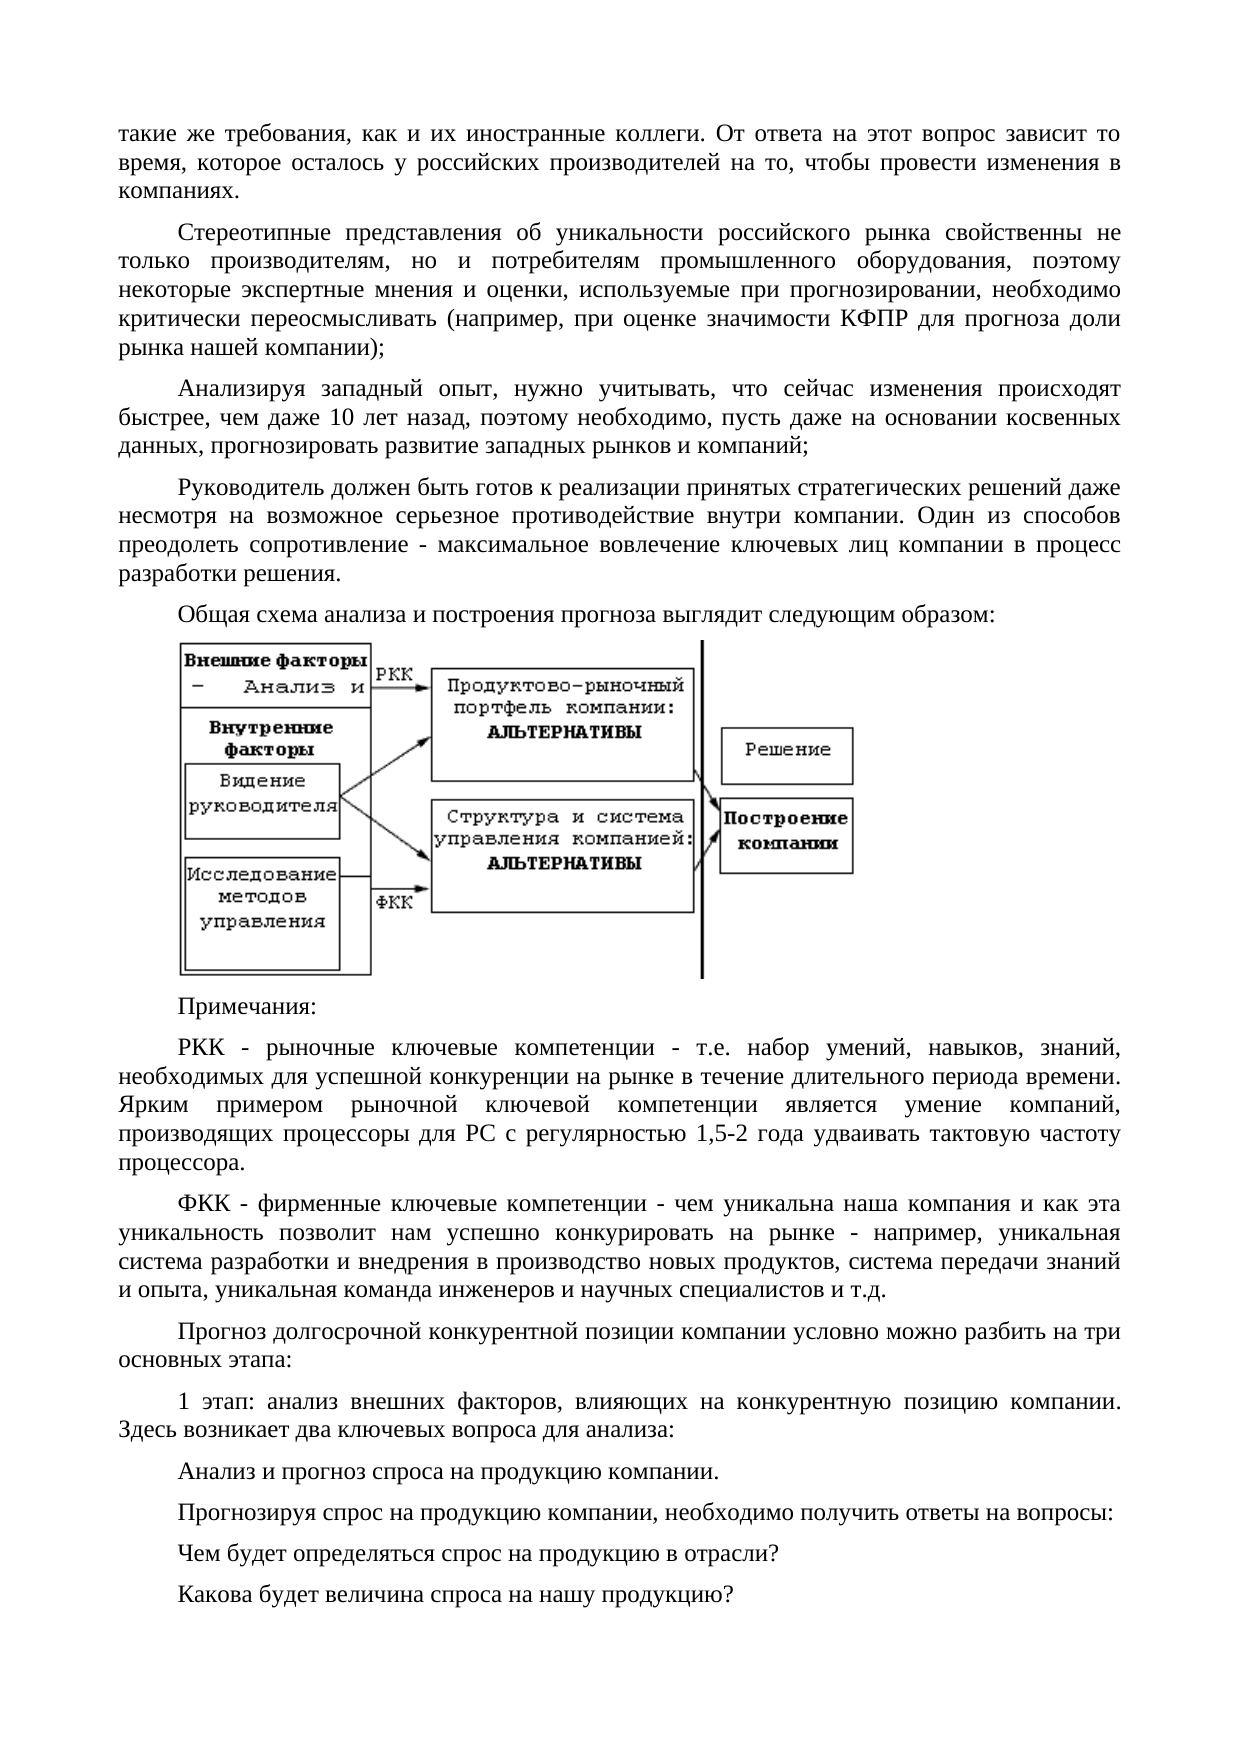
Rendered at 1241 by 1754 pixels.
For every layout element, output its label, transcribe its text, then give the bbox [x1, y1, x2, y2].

text Прогнозируя спрос на продукцию компании, необходимо получить ответы на вопросы: [118, 1497, 1122, 1526]
text Чем будет определяться спрос на продукцию в отрасли? [118, 1538, 1122, 1567]
text Руководитель должен быть готов к реализации принятых стратегических решений даже несмотря на возможное серьезное противодействие внутри компании. Один из способов преодолеть сопротивление - максимальное вовлечение ключевых лиц компании в процесс разработки решения. [118, 472, 1122, 587]
text Анализируя западный опыт, нужно учитывать, что сейчас изменения происходят быстрее, чем даже 10 лет назад, поэтому необходимо, пусть даже на основании косвенных данных, прогнозировать развитие западных рынков и компаний; [118, 373, 1122, 459]
text Примечания: [118, 991, 1122, 1019]
text Прогноз долгосрочной конкурентной позиции компании условно можно разбить на три основных этапа: [118, 1316, 1122, 1373]
text ФКК - фирменные ключевые компетенции - чем уникальна наша компания и как эта уникальность позволит нам успешно конкурировать на рынке - например, уникальная система разработки и внедрения в производство новых продуктов, система передачи знаний и опыта, уникальная команда инженеров и научных специалистов и т.д. [118, 1188, 1122, 1303]
text Стереотипные представления об уникальности российского рынка свойственны не только производителям, но и потребителям промышленного оборудования, поэтому некоторые экспертные мнения и оценки, используемые при прогнозировании, необходимо критически переосмысливать (например, при оценке значимости КФПР для прогноза доли рынка нашей компании); [118, 217, 1122, 361]
text РКК - рыночные ключевые компетенции - т.е. набор умений, навыков, знаний, необходимых для успешной конкуренции на рынке в течение длительного периода времени. Ярким примером рыночной ключевой компетенции является умение компаний, производящих процессоры для РС с регулярностью 1,5-2 года удваивать тактовую частоту процессора. [118, 1032, 1122, 1176]
text Общая схема анализа и построения прогноза выглядит следующим образом: [118, 599, 1122, 628]
text Анализ и прогноз спроса на продукцию компании. [118, 1456, 1122, 1484]
text Какова будет величина спроса на нашу продукцию? [118, 1579, 1122, 1608]
picture [177, 640, 857, 979]
text 1 этап: анализ внешних факторов, влияющих на конкурентную позицию компании. Здесь возникает два ключевых вопроса для анализа: [118, 1386, 1122, 1443]
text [118, 118, 1122, 204]
